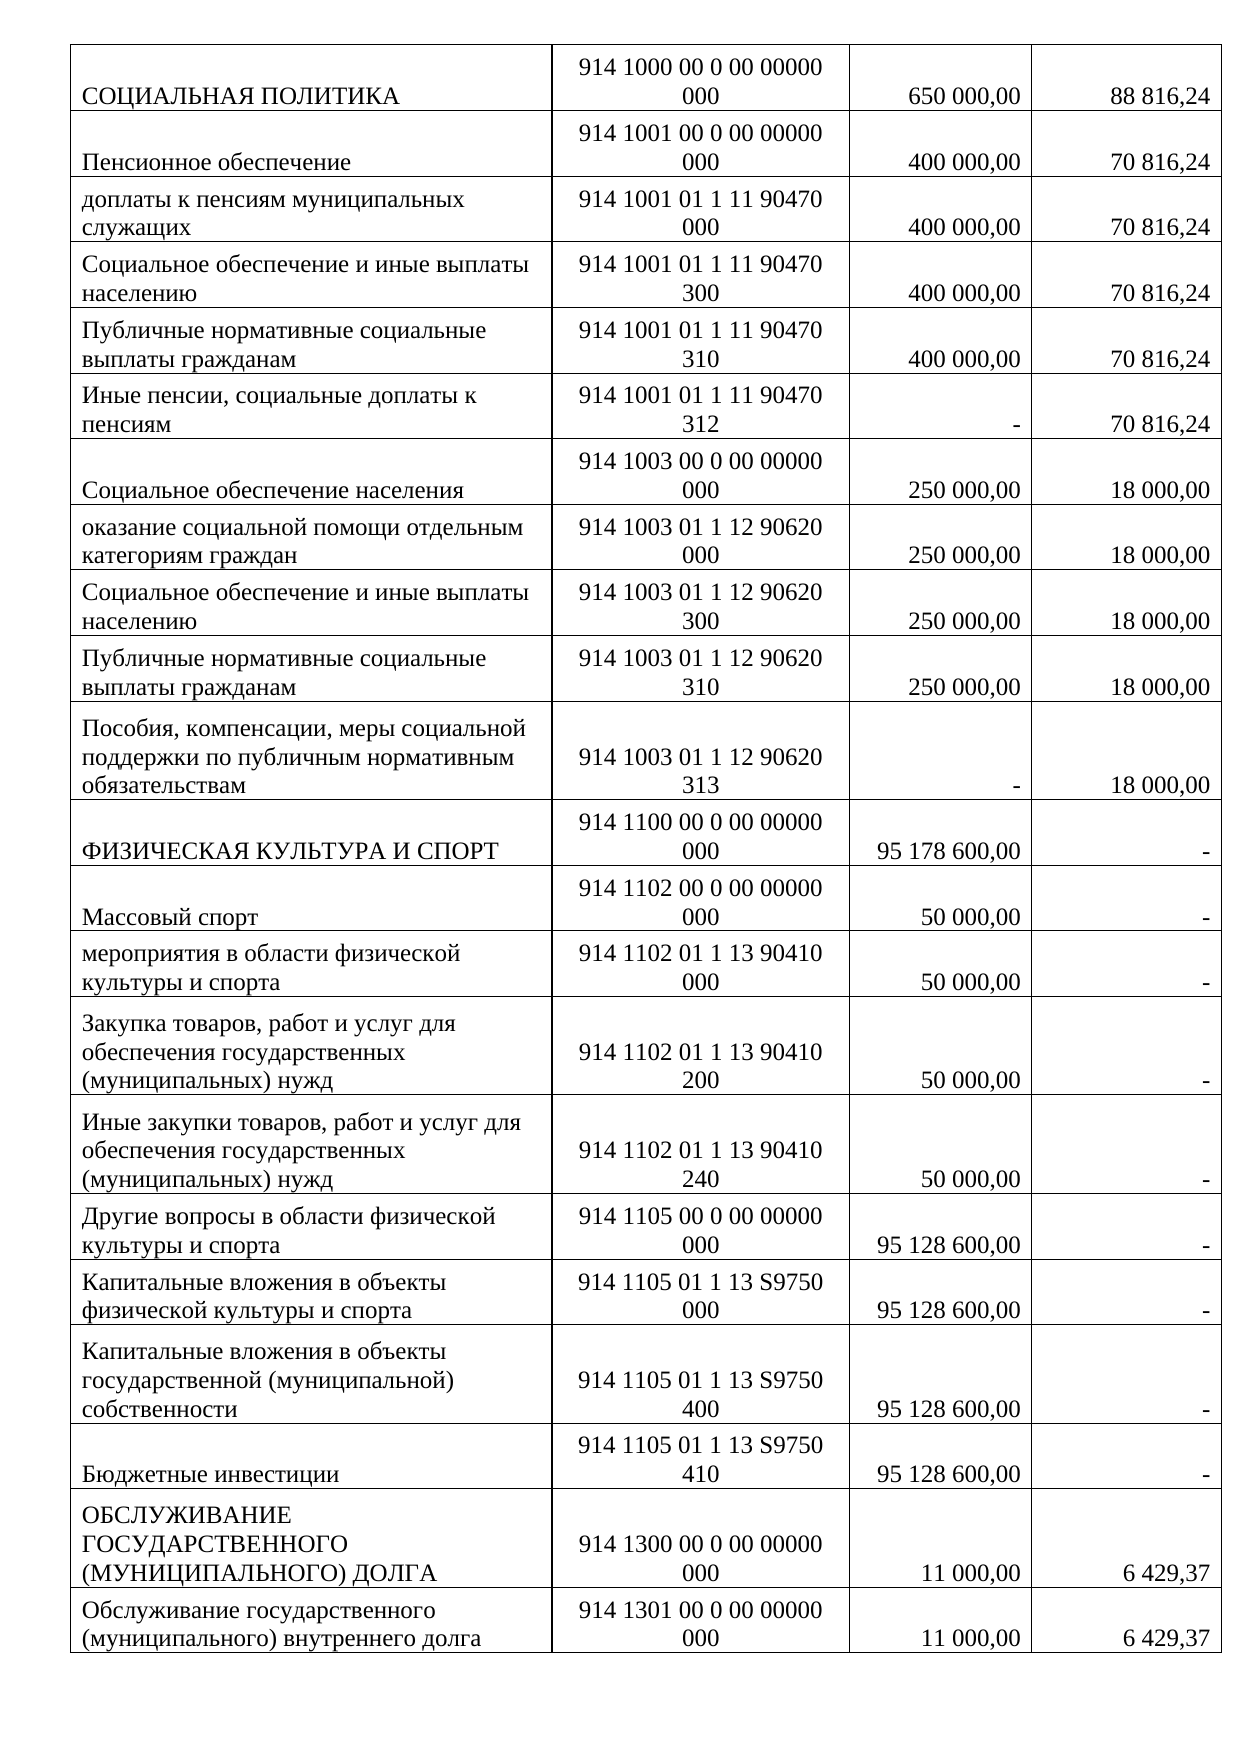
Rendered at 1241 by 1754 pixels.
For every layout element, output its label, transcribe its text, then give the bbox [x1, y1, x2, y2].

table_cell - [1032, 931, 1221, 996]
table_cell - [1032, 866, 1221, 930]
table_cell 914 1003 01 1 12 90620 300 [553, 570, 849, 635]
table_cell 250 000,00 [850, 505, 1031, 569]
table_cell 914 1003 01 1 12 90620 313 [553, 702, 849, 799]
table_cell Другие вопросы в области физической культуры и спорта [71, 1194, 551, 1258]
table_cell [1222, 635, 1240, 701]
table_cell 400 000,00 [850, 308, 1031, 372]
table_cell 914 1003 01 1 12 90620 310 [553, 636, 849, 701]
table_cell - [1032, 1095, 1221, 1193]
table_cell Социальное обеспечение и иные выплаты населению [71, 242, 551, 307]
table_cell 914 1001 01 1 11 90470 300 [553, 242, 849, 307]
table_cell 914 1001 01 1 11 90470 000 [553, 177, 849, 241]
table_cell 914 1105 01 1 13 S9750 400 [553, 1325, 849, 1422]
table_cell [1222, 373, 1240, 438]
table_cell 50 000,00 [850, 866, 1031, 930]
table_cell Пособия, компенсации, меры социальной поддержки по публичным нормативным обязательствам [71, 702, 551, 799]
table_cell Публичные нормативные социальные выплаты гражданам [71, 636, 551, 701]
table_cell [1222, 44, 1240, 110]
table_cell 70 816,24 [1032, 242, 1221, 307]
table_cell 914 1003 01 1 12 90620 000 [553, 505, 849, 569]
table_cell 914 1001 01 1 11 90470 312 [553, 374, 849, 438]
table_cell - [1032, 997, 1221, 1094]
table_cell [1222, 307, 1240, 372]
table_cell [1222, 1094, 1240, 1193]
table_cell 400 000,00 [850, 111, 1031, 176]
table_cell 914 1102 01 1 13 90410 000 [553, 931, 849, 996]
table_cell 95 128 600,00 [850, 1325, 1031, 1422]
table_cell - [1032, 1260, 1221, 1324]
table_cell 400 000,00 [850, 177, 1031, 241]
table_cell Публичные нормативные социальные выплаты гражданам [71, 308, 551, 372]
table_cell 250 000,00 [850, 636, 1031, 701]
table_cell 400 000,00 [850, 242, 1031, 307]
table_cell Социальное обеспечение и иные выплаты населению [71, 570, 551, 635]
table_cell 18 000,00 [1032, 439, 1221, 504]
table_cell 914 1105 01 1 13 S9750 410 [553, 1424, 849, 1488]
table_cell [1222, 701, 1240, 799]
table_cell оказание социальной помощи отдельным категориям граждан [71, 505, 551, 569]
table_cell 18 000,00 [1032, 636, 1221, 701]
table_cell СОЦИАЛЬНАЯ ПОЛИТИКА [71, 45, 551, 110]
table_cell 914 1301 00 0 00 00000 000 [553, 1588, 849, 1652]
table_cell ФИЗИЧЕСКАЯ КУЛЬТУРА И СПОРТ [71, 800, 551, 865]
table_cell [1222, 504, 1240, 569]
table_cell 914 1102 00 0 00 00000 000 [553, 866, 849, 930]
table_cell 70 816,24 [1032, 177, 1221, 241]
table_cell Закупка товаров, работ и услуг для обеспечения государственных (муниципальных) нужд [71, 997, 551, 1094]
table_cell 18 000,00 [1032, 702, 1221, 799]
table_cell - [1032, 1325, 1221, 1422]
table_cell [1222, 1423, 1240, 1488]
table_cell 6 429,37 [1032, 1489, 1221, 1587]
table_cell 914 1001 00 0 00 00000 000 [553, 111, 849, 176]
table_cell 88 816,24 [1032, 45, 1221, 110]
table_cell Массовый спорт [71, 866, 551, 930]
table_cell 914 1105 00 0 00 00000 000 [553, 1194, 849, 1258]
table_cell мероприятия в области физической культуры и спорта [71, 931, 551, 996]
table_cell 6 429,37 [1032, 1588, 1221, 1652]
table_cell [1222, 110, 1240, 176]
table_cell - [850, 374, 1031, 438]
table_cell 250 000,00 [850, 439, 1031, 504]
table_cell 18 000,00 [1032, 505, 1221, 569]
table_cell 50 000,00 [850, 997, 1031, 1094]
table_cell 70 816,24 [1032, 308, 1221, 372]
table_cell Капитальные вложения в объекты физической культуры и спорта [71, 1260, 551, 1324]
table_cell [1222, 1587, 1240, 1652]
table_cell ОБСЛУЖИВАНИЕ ГОСУДАРСТВЕННОГО (МУНИЦИПАЛЬНОГО) ДОЛГА [71, 1489, 551, 1587]
table_cell 914 1001 01 1 11 90470 310 [553, 308, 849, 372]
table_cell 18 000,00 [1032, 570, 1221, 635]
table_cell доплаты к пенсиям муниципальных служащих [71, 177, 551, 241]
table_cell 50 000,00 [850, 1095, 1031, 1193]
table_cell Иные закупки товаров, работ и услуг для обеспечения государственных (муниципальных) нужд [71, 1095, 551, 1193]
table_cell [1222, 930, 1240, 996]
table_cell 914 1102 01 1 13 90410 200 [553, 997, 849, 1094]
table_cell - [1032, 1424, 1221, 1488]
table_cell Пенсионное обеспечение [71, 111, 551, 176]
table_cell [1222, 1324, 1240, 1422]
table_cell [1222, 865, 1240, 930]
table_cell [1222, 1488, 1240, 1587]
table_cell 95 128 600,00 [850, 1260, 1031, 1324]
table_cell [1222, 241, 1240, 307]
table_cell [1222, 1259, 1240, 1324]
table_cell 11 000,00 [850, 1489, 1031, 1587]
table_cell 914 1100 00 0 00 00000 000 [553, 800, 849, 865]
table_cell [1222, 438, 1240, 504]
table_cell [1222, 176, 1240, 241]
table_cell 95 128 600,00 [850, 1424, 1031, 1488]
table_cell 914 1300 00 0 00 00000 000 [553, 1489, 849, 1587]
table_cell 70 816,24 [1032, 374, 1221, 438]
table_cell 650 000,00 [850, 45, 1031, 110]
table_cell 914 1105 01 1 13 S9750 000 [553, 1260, 849, 1324]
table_cell 50 000,00 [850, 931, 1031, 996]
table_cell Иные пенсии, социальные доплаты к пенсиям [71, 374, 551, 438]
table_cell 250 000,00 [850, 570, 1031, 635]
table_cell [1222, 996, 1240, 1094]
table_cell [1222, 1193, 1240, 1258]
table_cell 95 128 600,00 [850, 1194, 1031, 1258]
table_cell Обслуживание государственного (муниципального) внутреннего долга [71, 1588, 551, 1652]
table_cell 70 816,24 [1032, 111, 1221, 176]
table_cell - [850, 702, 1031, 799]
table_cell [1222, 569, 1240, 635]
table_cell Бюджетные инвестиции [71, 1424, 551, 1488]
table_cell 914 1003 00 0 00 00000 000 [553, 439, 849, 504]
table_cell 95 178 600,00 [850, 800, 1031, 865]
table_cell Капитальные вложения в объекты государственной (муниципальной) собственности [71, 1325, 551, 1422]
table_cell 11 000,00 [850, 1588, 1031, 1652]
table_cell 914 1102 01 1 13 90410 240 [553, 1095, 849, 1193]
table_cell 914 1000 00 0 00 00000 000 [553, 45, 849, 110]
table_cell [1222, 799, 1240, 865]
table_cell - [1032, 800, 1221, 865]
table_cell - [1032, 1194, 1221, 1258]
table_cell Социальное обеспечение населения [71, 439, 551, 504]
